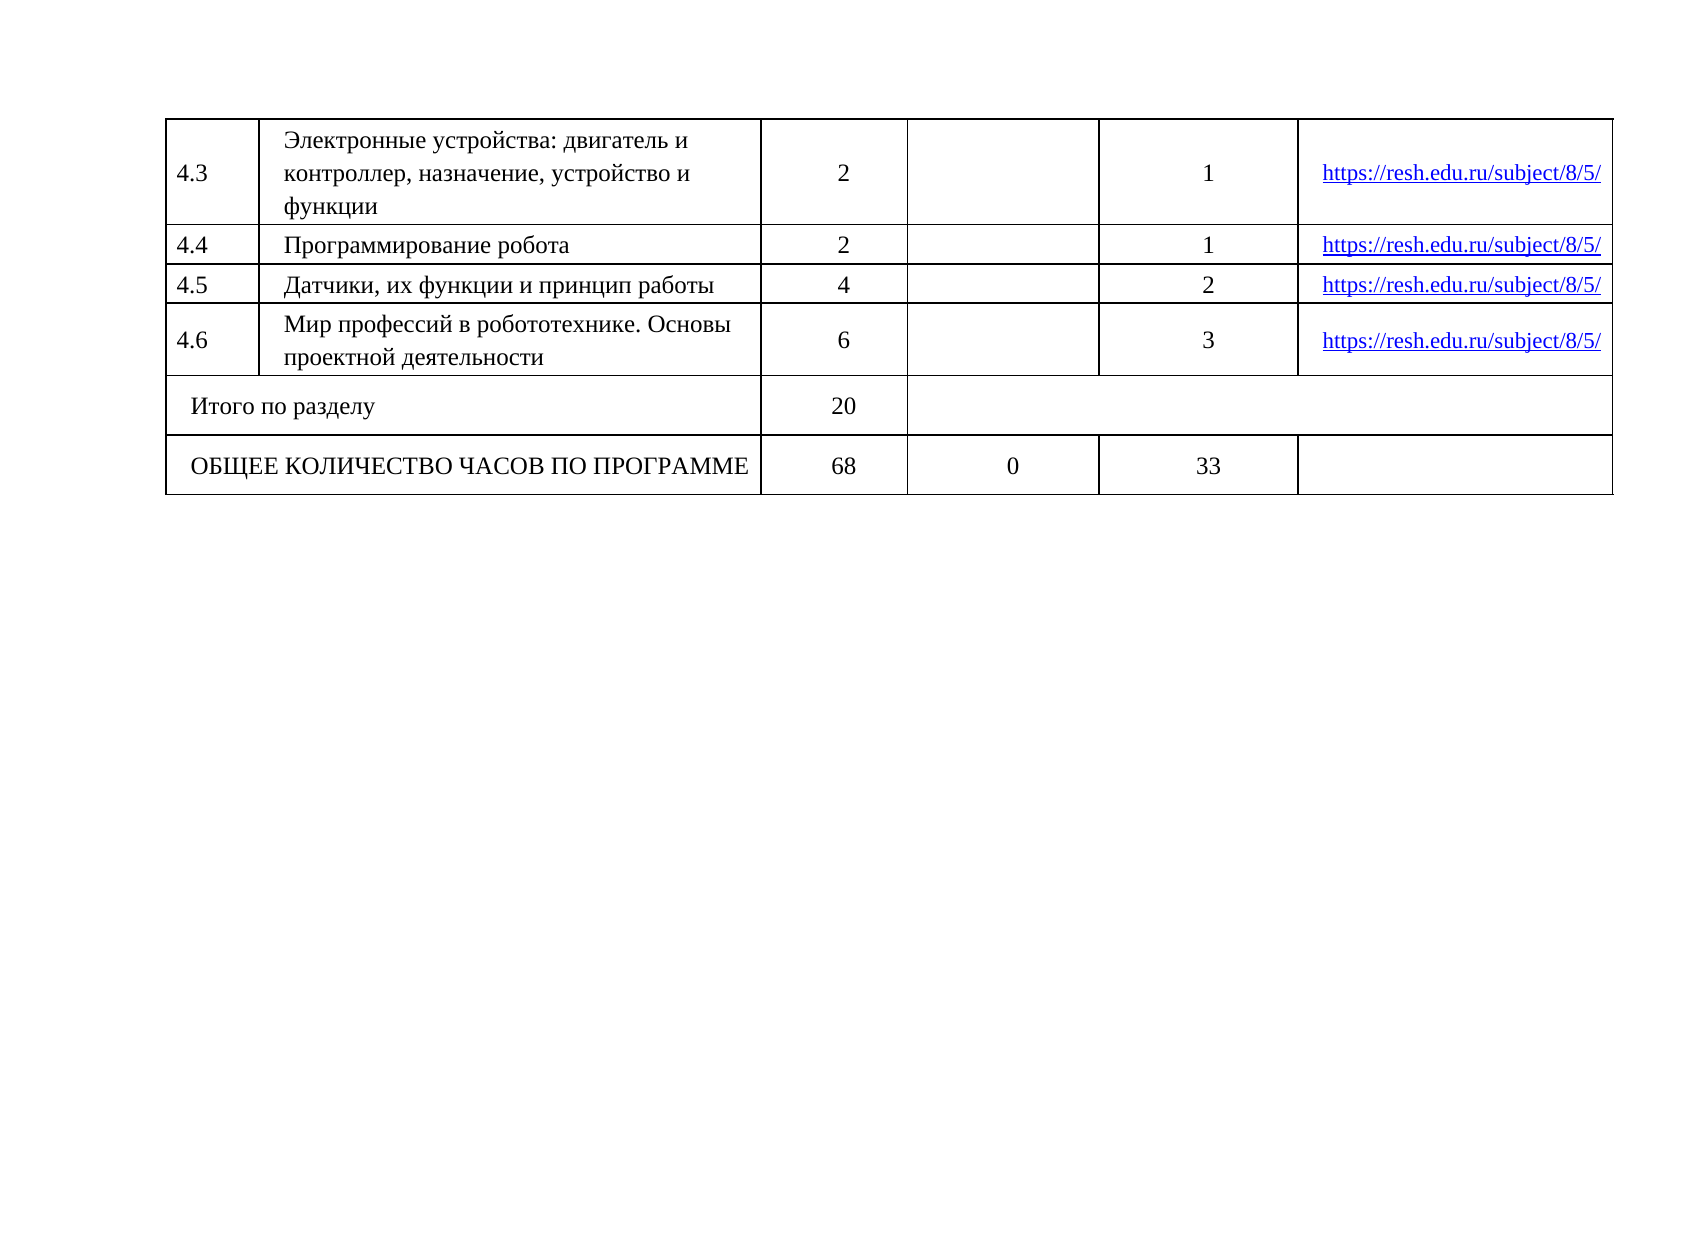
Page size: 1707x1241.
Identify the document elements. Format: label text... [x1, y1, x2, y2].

table_cell [908, 265, 1098, 302]
table_cell Мир профессий в робототехнике. Основы проектной деятельности [260, 304, 760, 375]
table_cell 6 [762, 304, 907, 375]
table_cell Датчики, их функции и принцип работы [260, 265, 760, 302]
table_cell https://resh.edu.ru/subject/8/5/ [1299, 304, 1612, 375]
table_cell Итого по разделу [167, 376, 760, 434]
table_cell 68 [762, 436, 907, 494]
table_cell 2 [1100, 265, 1297, 302]
table_cell 4.6 [167, 304, 258, 375]
table_cell 4 [762, 265, 907, 302]
table_cell 2 [762, 120, 907, 223]
table_cell 2 [762, 225, 907, 263]
table_cell [908, 120, 1098, 223]
table_cell Электронные устройства: двигатель и контроллер, назначение, устройство и функции [260, 120, 760, 223]
table_cell 1 [1100, 225, 1297, 263]
table_cell 0 [908, 436, 1098, 494]
table_cell [908, 304, 1098, 375]
table_cell 33 [1100, 436, 1297, 494]
table_cell https://resh.edu.ru/subject/8/5/ [1299, 265, 1612, 302]
table_cell [908, 225, 1098, 263]
table_cell 4.5 [167, 265, 258, 302]
table_cell 20 [762, 376, 907, 434]
table_cell 4.4 [167, 225, 258, 263]
table_cell [1299, 436, 1612, 494]
table_cell Программирование робота [260, 225, 760, 263]
table_cell ОБЩЕЕ КОЛИЧЕСТВО ЧАСОВ ПО ПРОГРАММЕ [167, 436, 760, 494]
table_cell 4.3 [167, 120, 258, 223]
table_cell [1299, 120, 1612, 223]
table_cell [908, 376, 1612, 434]
table_cell 1 [1100, 120, 1297, 223]
table_cell 3 [1100, 304, 1297, 375]
table_cell https://resh.edu.ru/subject/8/5/ [1299, 225, 1612, 263]
